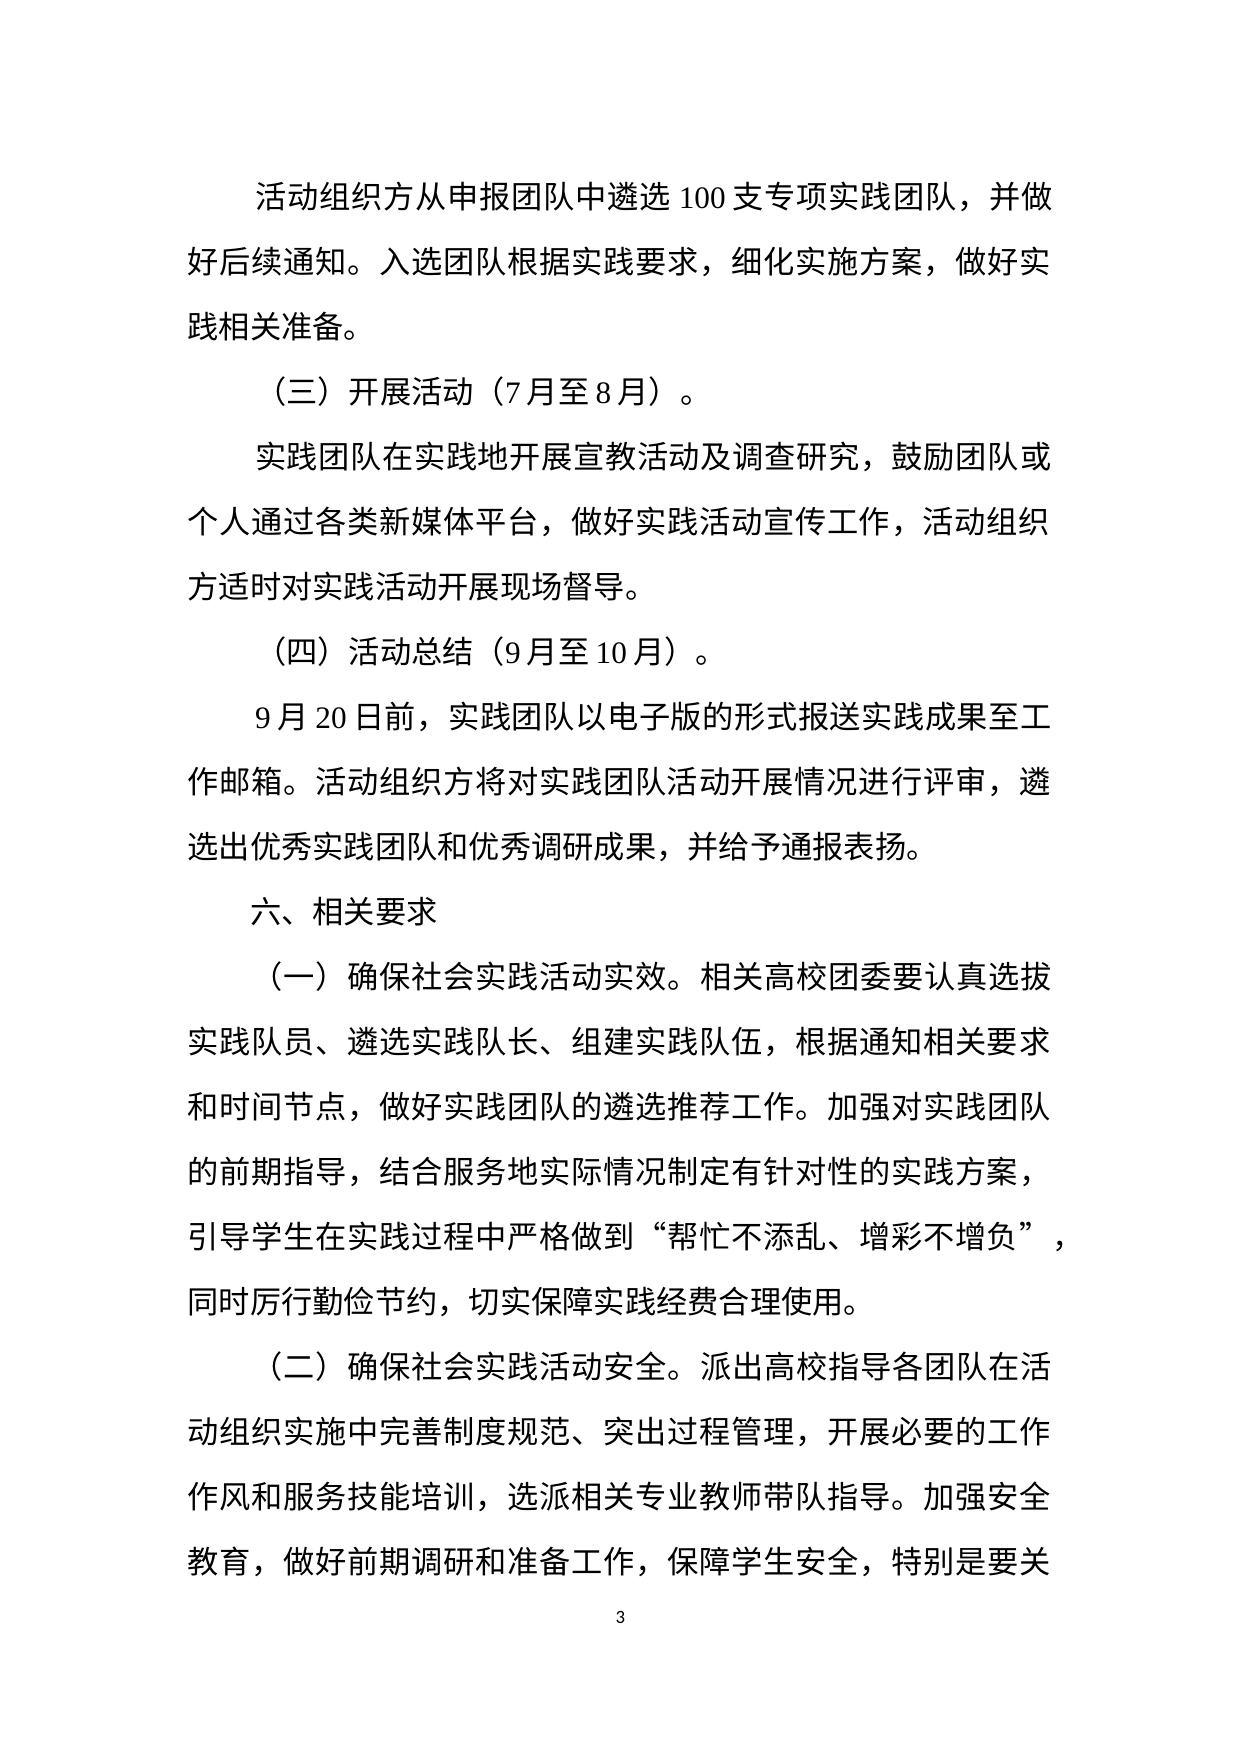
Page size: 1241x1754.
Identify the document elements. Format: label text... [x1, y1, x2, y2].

text 六、相关要求 [187, 877, 1053, 942]
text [187, 1332, 1053, 1592]
text 实践团队在实践地开展宣教活动及调查研究，鼓励团队或个人通过各类新媒体平台，做好实践活动宣传工作，活动组织方适时对实践活动开展现场督导。 [187, 422, 1053, 617]
text （一）确保社会实践活动实效。相关高校团委要认真选拔实践队员、遴选实践队长、组建实践队伍，根据通知相关要求和时间节点，做好实践团队的遴选推荐工作。加强对实践团队的前期指导，结合服务地实际情况制定有针对性的实践方案，引导学生在实践过程中严格做到“帮忙不添乱、增彩不增负”，同时厉行勤俭节约，切实保障实践经费合理使用。 [187, 942, 1053, 1332]
text 9月20日前，实践团队以电子版的形式报送实践成果至工作邮箱。活动组织方将对实践团队活动开展情况进行评审，遴选出优秀实践团队和优秀调研成果，并给予通报表扬。 [187, 682, 1053, 877]
text 活动组织方从申报团队中遴选100支专项实践团队，并做好后续通知。入选团队根据实践要求，细化实施方案，做好实践相关准备。 [187, 162, 1053, 357]
text （四）活动总结（9月至10月）。 [187, 617, 1053, 682]
text （三）开展活动（7月至8月）。 [187, 357, 1053, 422]
